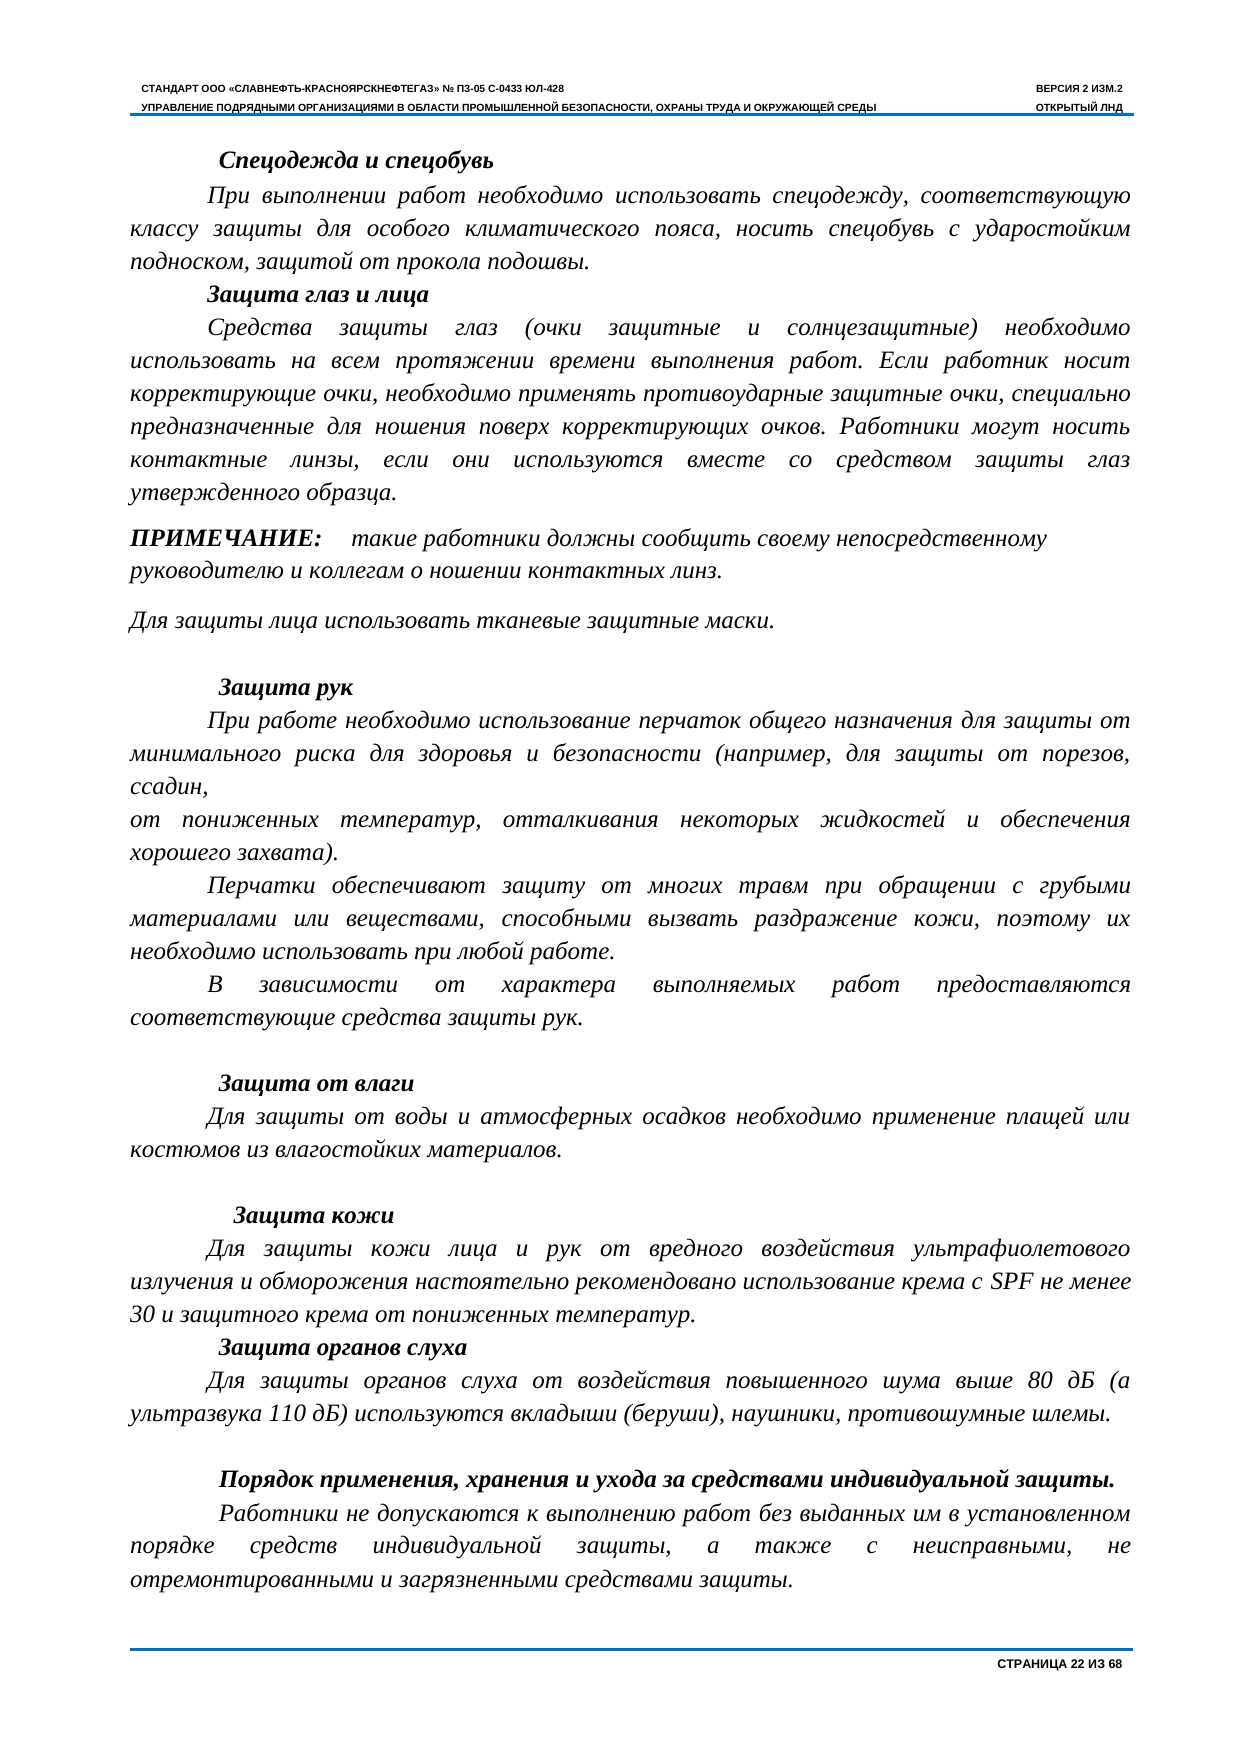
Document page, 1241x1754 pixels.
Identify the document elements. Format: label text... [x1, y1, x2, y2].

text Защита рук [130, 672, 1134, 701]
text ПРИМЕЧАНИЕ: такие работники должны сообщить своему непосредственному [130, 523, 1134, 551]
text При работе необходимо использование перчаток общего назначения для защиты от минимального риска для здоровья и безопасности (например, для защиты от порезов, ссадин, [130, 705, 1134, 800]
text от пониженных температур, отталкивания некоторых жидкостей и обеспечения хорошего захвата). [130, 804, 1134, 866]
text Защита органов слуха [130, 1332, 1134, 1361]
text Для защиты кожи лица и рук от вредного воздействия ультрафиолетового излучения и обморожения настоятельно рекомендовано использование крема с SPF не менее 30 и защитного крема от пониженных температур. [130, 1233, 1134, 1328]
text руководителю и коллегам о ношении контактных линз. [130, 556, 1134, 584]
text При выполнении работ необходимо использовать спецодежду, соответствующую классу защиты для особого климатического пояса, носить спецобувь с ударостойким подноском, защитой от прокола подошвы. [130, 180, 1134, 275]
text Защита от влаги [130, 1068, 1134, 1097]
text Для защиты органов слуха от воздействия повышенного шума выше 80 дБ (а ультразвука 110 дБ) используются вкладыши (беруши), наушники, противошумные шлемы. [130, 1366, 1134, 1427]
text Перчатки обеспечивают защиту от многих травм при обращении с грубыми материалами или веществами, способными вызвать раздражение кожи, поэтому их необходимо использовать при любой работе. [130, 870, 1134, 965]
text Защита кожи [130, 1200, 1134, 1229]
text В зависимости от характера выполняемых работ предоставляются соответствующие средства защиты рук. [130, 969, 1134, 1031]
text Средства защиты глаз (очки защитные и солнцезащитные) необходимо использовать на всем протяжении времени выполнения работ. Если работник носит корректирующие очки, необходимо применять противоударные защитные очки, специально предназначенные для ношения поверх корректирующих очков. Работники могут носить контактные линзы, если они используются вместе со средством защиты глаз утвержденного образца. [130, 312, 1134, 506]
text Спецодежда и спецобувь [130, 145, 1134, 174]
text Защита глаз и лица [130, 279, 1134, 308]
text Работники не допускаются к выполнению работ без выданных им в установленном порядке средств индивидуальной защиты, а также с неисправными, не отремонтированными и загрязненными средствами защиты. [130, 1498, 1134, 1592]
text Порядок применения, хранения и ухода за средствами индивидуальной защиты. [130, 1464, 1134, 1493]
text Для защиты лица использовать тканевые защитные маски. [130, 605, 1134, 633]
text Для защиты от воды и атмосферных осадков необходимо применение плащей или костюмов из влагостойких материалов. [130, 1101, 1134, 1163]
